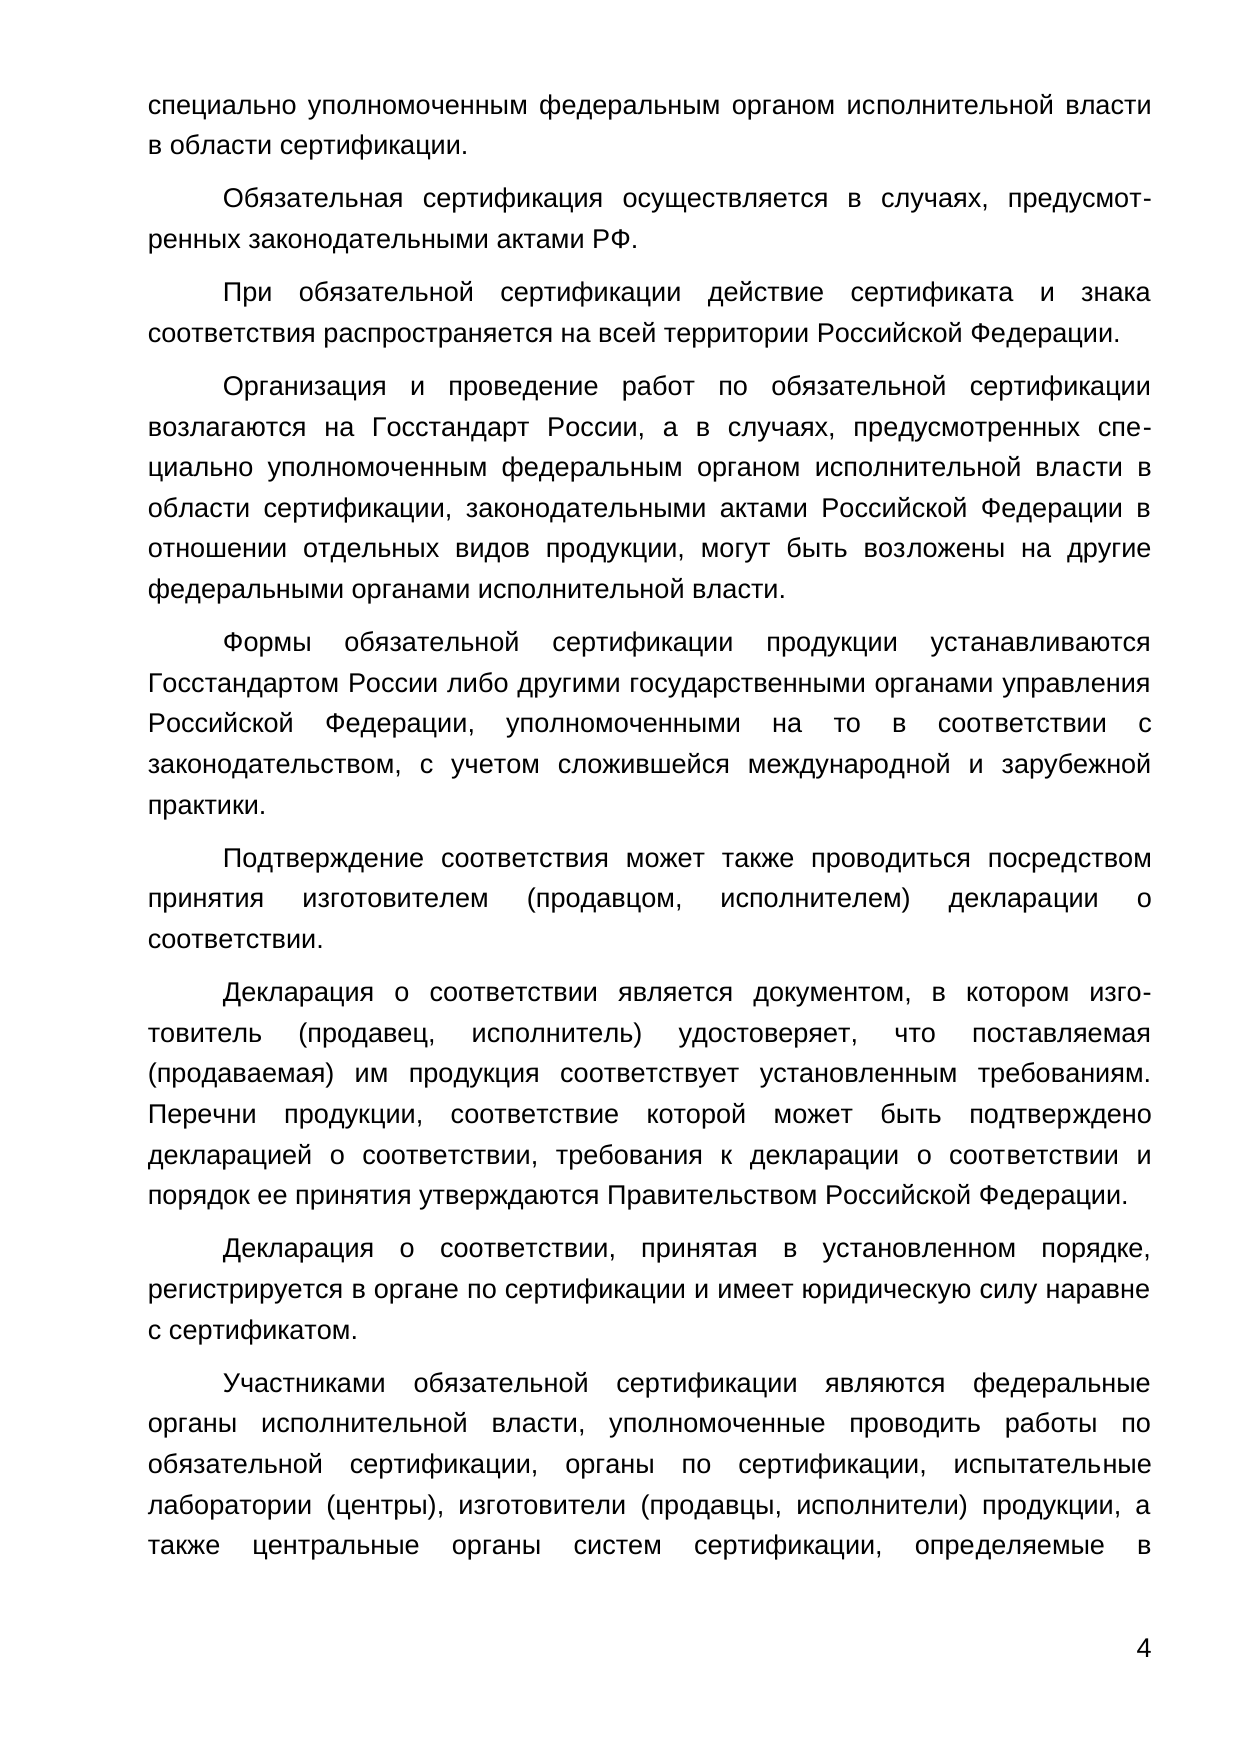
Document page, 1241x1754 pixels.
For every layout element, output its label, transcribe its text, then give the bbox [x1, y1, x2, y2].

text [148, 1367, 1152, 1561]
text Организация и проведение работ по обязательной сертификации возлагаются на Госстандарт России, а в случаях, предусмотренных специально уполномоченным федеральным органом исполнительной власти в области сертификации, законодательными актами Российской Федерации в отношении отдельных видов продукции, могут быть возложены на другие федеральными органами исполнительной власти. [148, 370, 1152, 604]
text При обязательной сертификации действие сертификата и знака соответствия распространяется на всей территории Российской Федерации. [148, 276, 1152, 348]
text Формы обязательной сертификации продукции устанавливаются Госстандартом России либо другими государственными органами управления Российской Федерации, уполномоченными на то в соответствии с законодательством, с учетом сложившейся международной и зарубежной практики. [148, 626, 1152, 820]
text Декларация о соответствии является документом, в котором изготовитель (продавец, исполнитель) удостоверяет, что поставляемая (продаваемая) им продукция соответствует установленным требованиям. Перечни продукции, соответствие которой может быть подтверждено декларацией о соответствии, требования к декларации о соответствии и порядок ее принятия утверждаются Правительством Российской Федерации. [148, 976, 1152, 1211]
text Декларация о соответствии, принятая в установленном порядке, регистрируется в органе по сертификации и имеет юридическую силу наравне с сертификатом. [148, 1232, 1152, 1345]
text Подтверждение соответствия может также проводиться посредством принятия изготовителем (продавцом, исполнителем) декларации о соответствии. [148, 842, 1152, 954]
text Обязательная сертификация осуществляется в случаях, предусмотренных законодательными актами РФ. [148, 182, 1152, 254]
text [148, 89, 1152, 161]
